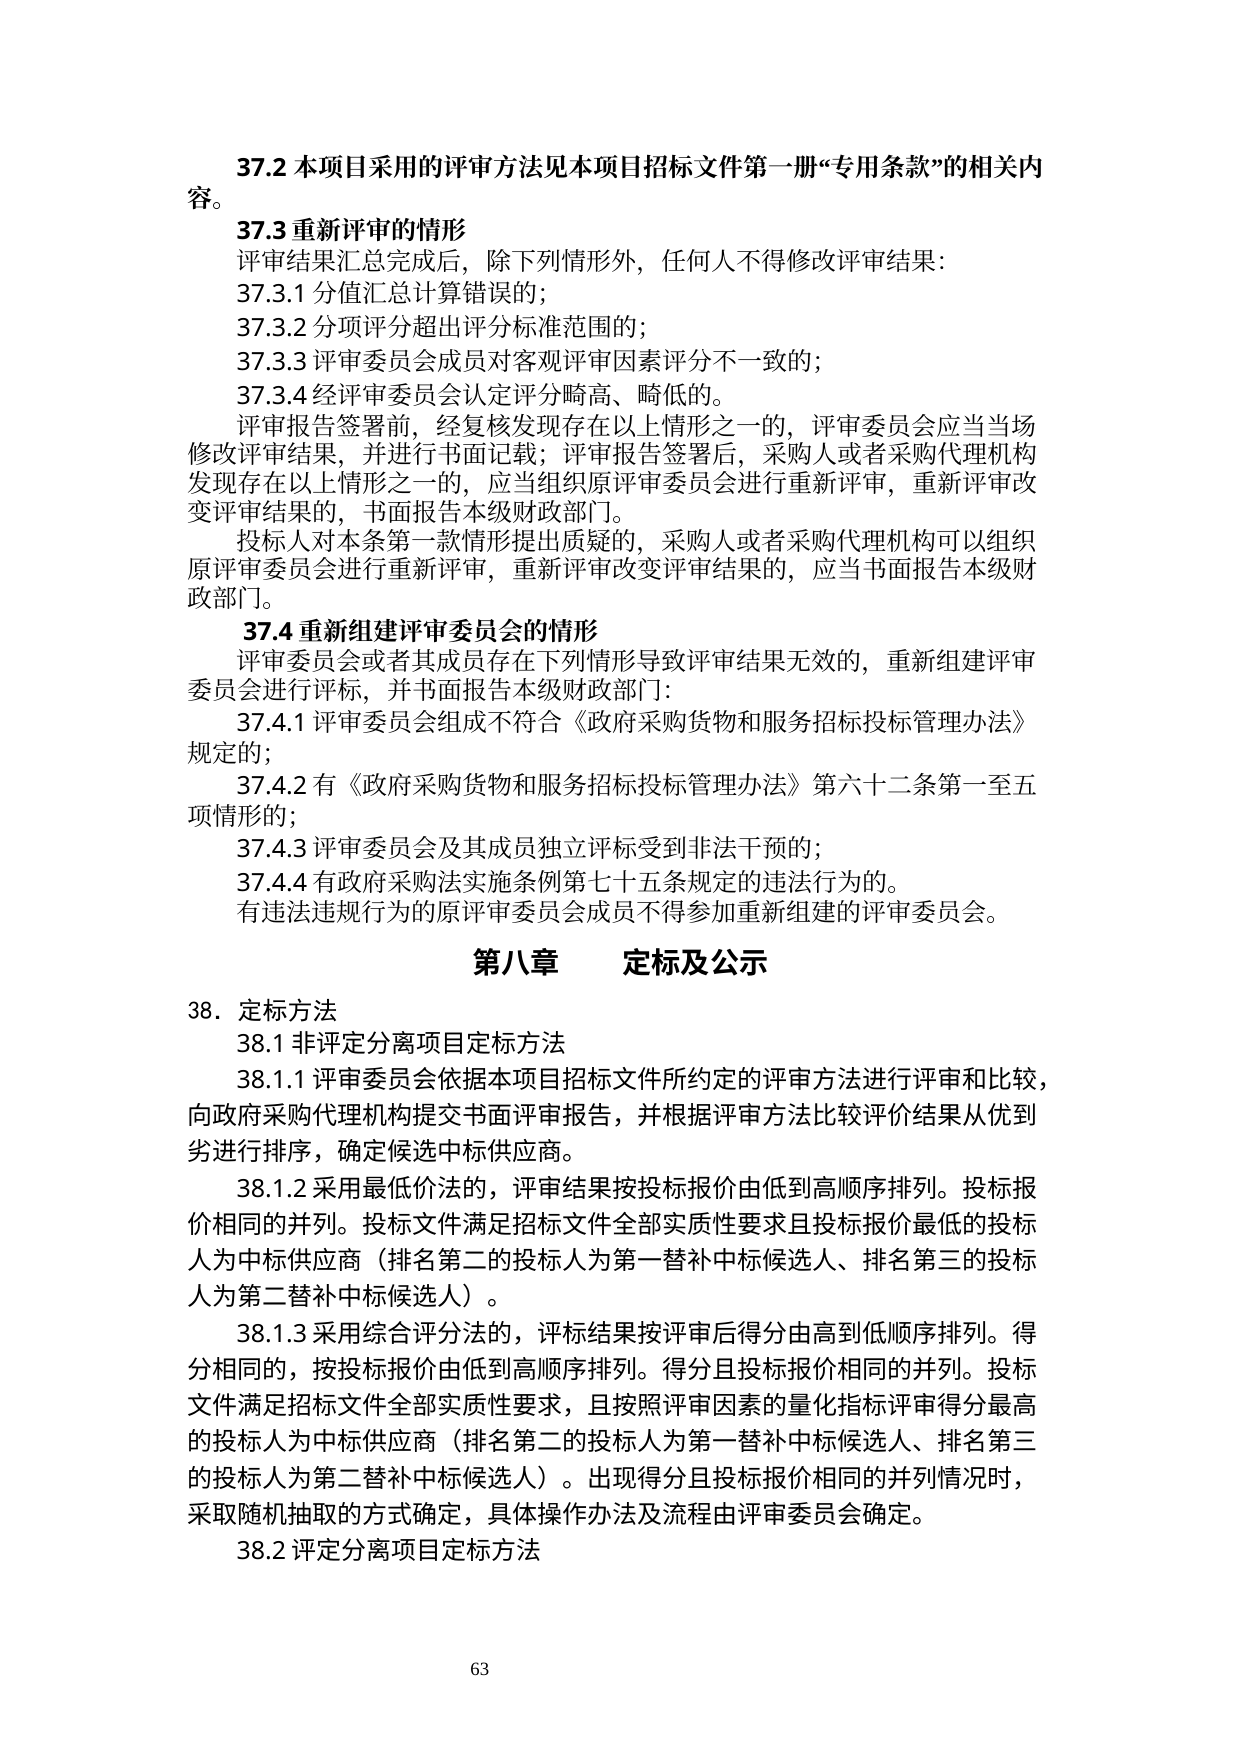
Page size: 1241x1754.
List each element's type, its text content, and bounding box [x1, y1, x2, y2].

text 投标人对本条第一款情形提出质疑的，采购人或者采购代理机构可以组织原评审委员会进行重新评审，重新评审改变评审结果的，应当书面报告本级财政部门。 [187, 527, 1053, 613]
text 37.3重新评审的情形 [187, 213, 1053, 247]
text 37.4.3评审委员会及其成员独立评标受到非法干预的； [187, 830, 1053, 864]
text 38.2评定分离项目定标方法 [187, 1531, 1053, 1567]
text 37.3.2分项评分超出评分标准范围的； [187, 310, 1053, 344]
text 37.3.3评审委员会成员对客观评审因素评分不一致的； [187, 344, 1053, 378]
text 38．定标方法 [187, 994, 1053, 1023]
text 37.4.2有《政府采购货物和服务招标投标管理办法》第六十二条第一至五项情形的； [187, 767, 1053, 830]
text 37.4.1评审委员会组成不符合《政府采购货物和服务招标投标管理办法》规定的； [187, 705, 1053, 767]
text 37.3.1分值汇总计算错误的； [187, 276, 1053, 310]
text 38.1.1评审委员会依据本项目招标文件所约定的评审方法进行评审和比较，向政府采购代理机构提交书面评审报告，并根据评审方法比较评价结果从优到劣进行排序，确定候选中标供应商。 [187, 1059, 1053, 1168]
text 有违法违规行为的原评审委员会成员不得参加重新组建的评审委员会。 [187, 898, 1053, 927]
text 37.4重新组建评审委员会的情形 [187, 613, 1053, 647]
text 37.3.4经评审委员会认定评分畸高、畸低的。 [187, 378, 1053, 412]
text 38.1.2采用最低价法的，评审结果按投标报价由低到高顺序排列。投标报价相同的并列。投标文件满足招标文件全部实质性要求且投标报价最低的投标人为中标供应商（排名第二的投标人为第一替补中标候选人、排名第三的投标人为第二替补中标候选人）。 [187, 1168, 1053, 1313]
text 38.1.3采用综合评分法的，评标结果按评审后得分由高到低顺序排列。得分相同的，按投标报价由低到高顺序排列。得分且投标报价相同的并列。投标文件满足招标文件全部实质性要求，且按照评审因素的量化指标评审得分最高的投标人为中标供应商（排名第二的投标人为第一替补中标候选人、排名第三的投标人为第二替补中标候选人）。出现得分且投标报价相同的并列情况时，采取随机抽取的方式确定，具体操作办法及流程由评审委员会确定。 [187, 1313, 1053, 1531]
subtitle 定标及公示 [187, 940, 1053, 982]
text 38.1非评定分离项目定标方法 [187, 1023, 1053, 1059]
text 评审报告签署前，经复核发现存在以上情形之一的，评审委员会应当当场修改评审结果，并进行书面记载；评审报告签署后，采购人或者采购代理机构发现存在以上情形之一的，应当组织原评审委员会进行重新评审，重新评审改变评审结果的，书面报告本级财政部门。 [187, 412, 1053, 527]
text 37.4.4有政府采购法实施条例第七十五条规定的违法行为的。 [187, 864, 1053, 898]
text 评审委员会或者其成员存在下列情形导致评审结果无效的，重新组建评审委员会进行评标，并书面报告本级财政部门： [187, 647, 1053, 705]
text 37.2 本项目采用的评审方法见本项目招标文件第一册“专用条款”的相关内容。 [187, 150, 1053, 213]
text 评审结果汇总完成后，除下列情形外，任何人不得修改评审结果： [187, 247, 1053, 276]
